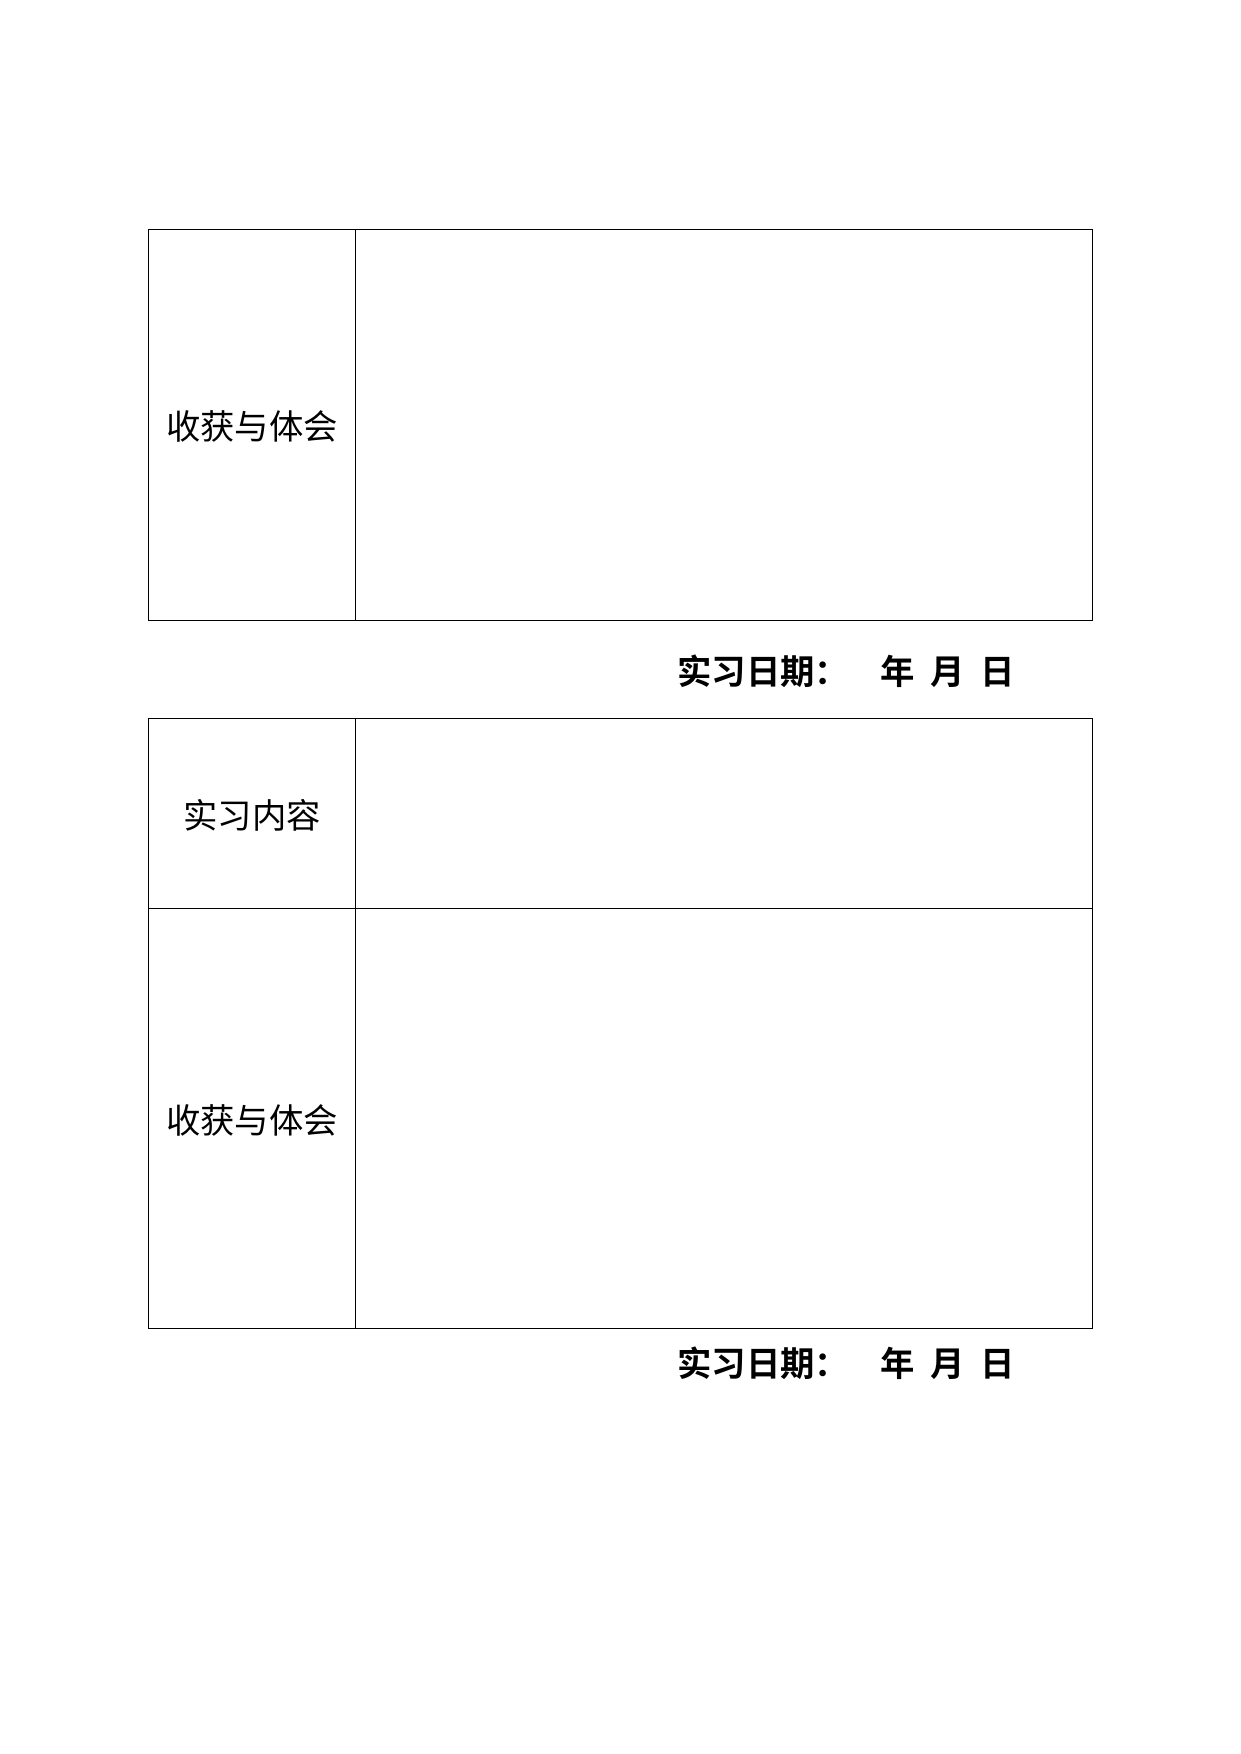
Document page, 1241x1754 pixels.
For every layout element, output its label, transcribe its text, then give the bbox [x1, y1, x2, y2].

table_cell [356, 230, 1092, 619]
text 实习日期： 年 月 日 [159, 637, 1081, 702]
text 实习日期： 年 月 日 [159, 1329, 1081, 1393]
table_cell 收获与体会 [149, 909, 355, 1327]
table_header 实习内容 [149, 719, 355, 908]
table_cell [356, 909, 1092, 1327]
table_header [356, 719, 1092, 908]
table_cell 收获与体会 [149, 230, 355, 619]
